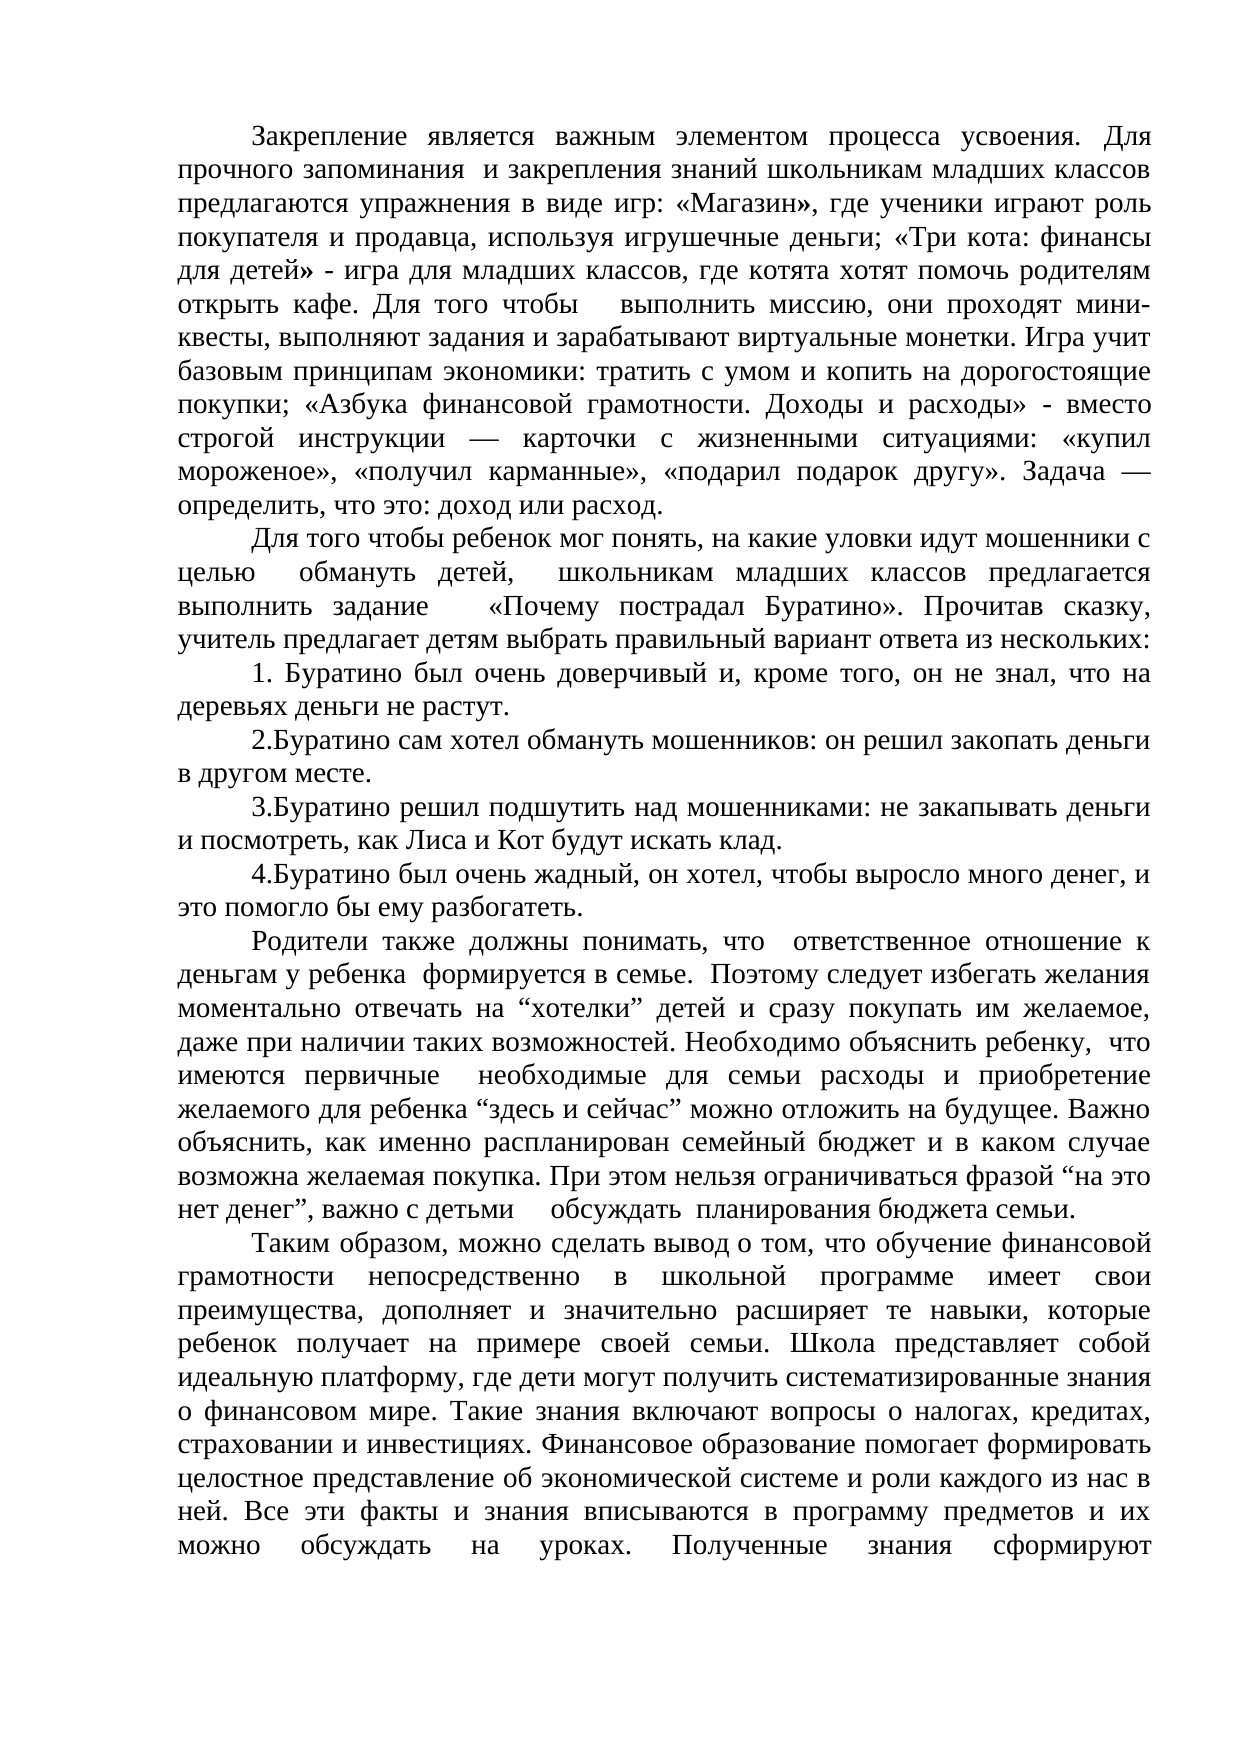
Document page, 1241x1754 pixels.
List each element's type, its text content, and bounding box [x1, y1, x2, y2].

text 3.Буратино решил подшутить над мошенниками: не закапывать деньги и посмотреть, как Лиса и Кот будут искать клад. [177, 789, 1152, 856]
text Закрепление является важным элементом процесса усвоения. Для прочного запоминания и закрепления знаний школьникам младших классов предлагаются упражнения в виде игр: «Магазин», где ученики играют роль покупателя и продавца, используя игрушечные деньги; «Три кота: финансы для детей» - игра для младших классов, где котята хотят помочь родителям открыть кафе. Для того чтобы выполнить миссию, они проходят мини-квесты, выполняют задания и зарабатывают виртуальные монетки. Игра учит базовым принципам экономики: тратить с умом и копить на дорогостоящие покупки; «Азбука финансовой грамотности. Доходы и расходы» - вместо строгой инструкции — карточки с жизненными ситуациями: «купил мороженое», «получил карманные», «подарил подарок другу». Задача — определить, что это: доход или расход. [177, 118, 1152, 521]
text Родители также должны понимать, что ответственное отношение к деньгам у ребенка формируется в семье. Поэтому следует избегать желания моментально отвечать на “хотелки” детей и сразу покупать им желаемое, даже при наличии таких возможностей. Необходимо объяснить ребенку, что имеются первичные необходимые для семьи расходы и приобретение желаемого для ребенка “здесь и сейчас” можно отложить на будущее. Важно объяснить, как именно распланирован семейный бюджет и в каком случае возможна желаемая покупка. При этом нельзя ограничиваться фразой “на это нет денег”, важно с детьми обсуждать планирования бюджета семьи. [177, 923, 1152, 1225]
text 1. Буратино был очень доверчивый и, кроме того, он не знал, что на деревьях деньги не растут. [177, 655, 1152, 722]
text 2.Буратино сам хотел обмануть мошенников: он решил закопать деньги в другом месте. [177, 722, 1152, 789]
text 4.Буратино был очень жадный, он хотел, чтобы выросло много денег, и это помогло бы ему разбогатеть. [177, 856, 1152, 923]
text Для того чтобы ребенок мог понять, на какие уловки идут мошенники с целью обмануть детей, школьникам младших классов предлагается выполнить задание «Почему пострадал Буратино». Прочитав сказку, учитель предлагает детям выбрать правильный вариант ответа из нескольких: [177, 521, 1152, 655]
